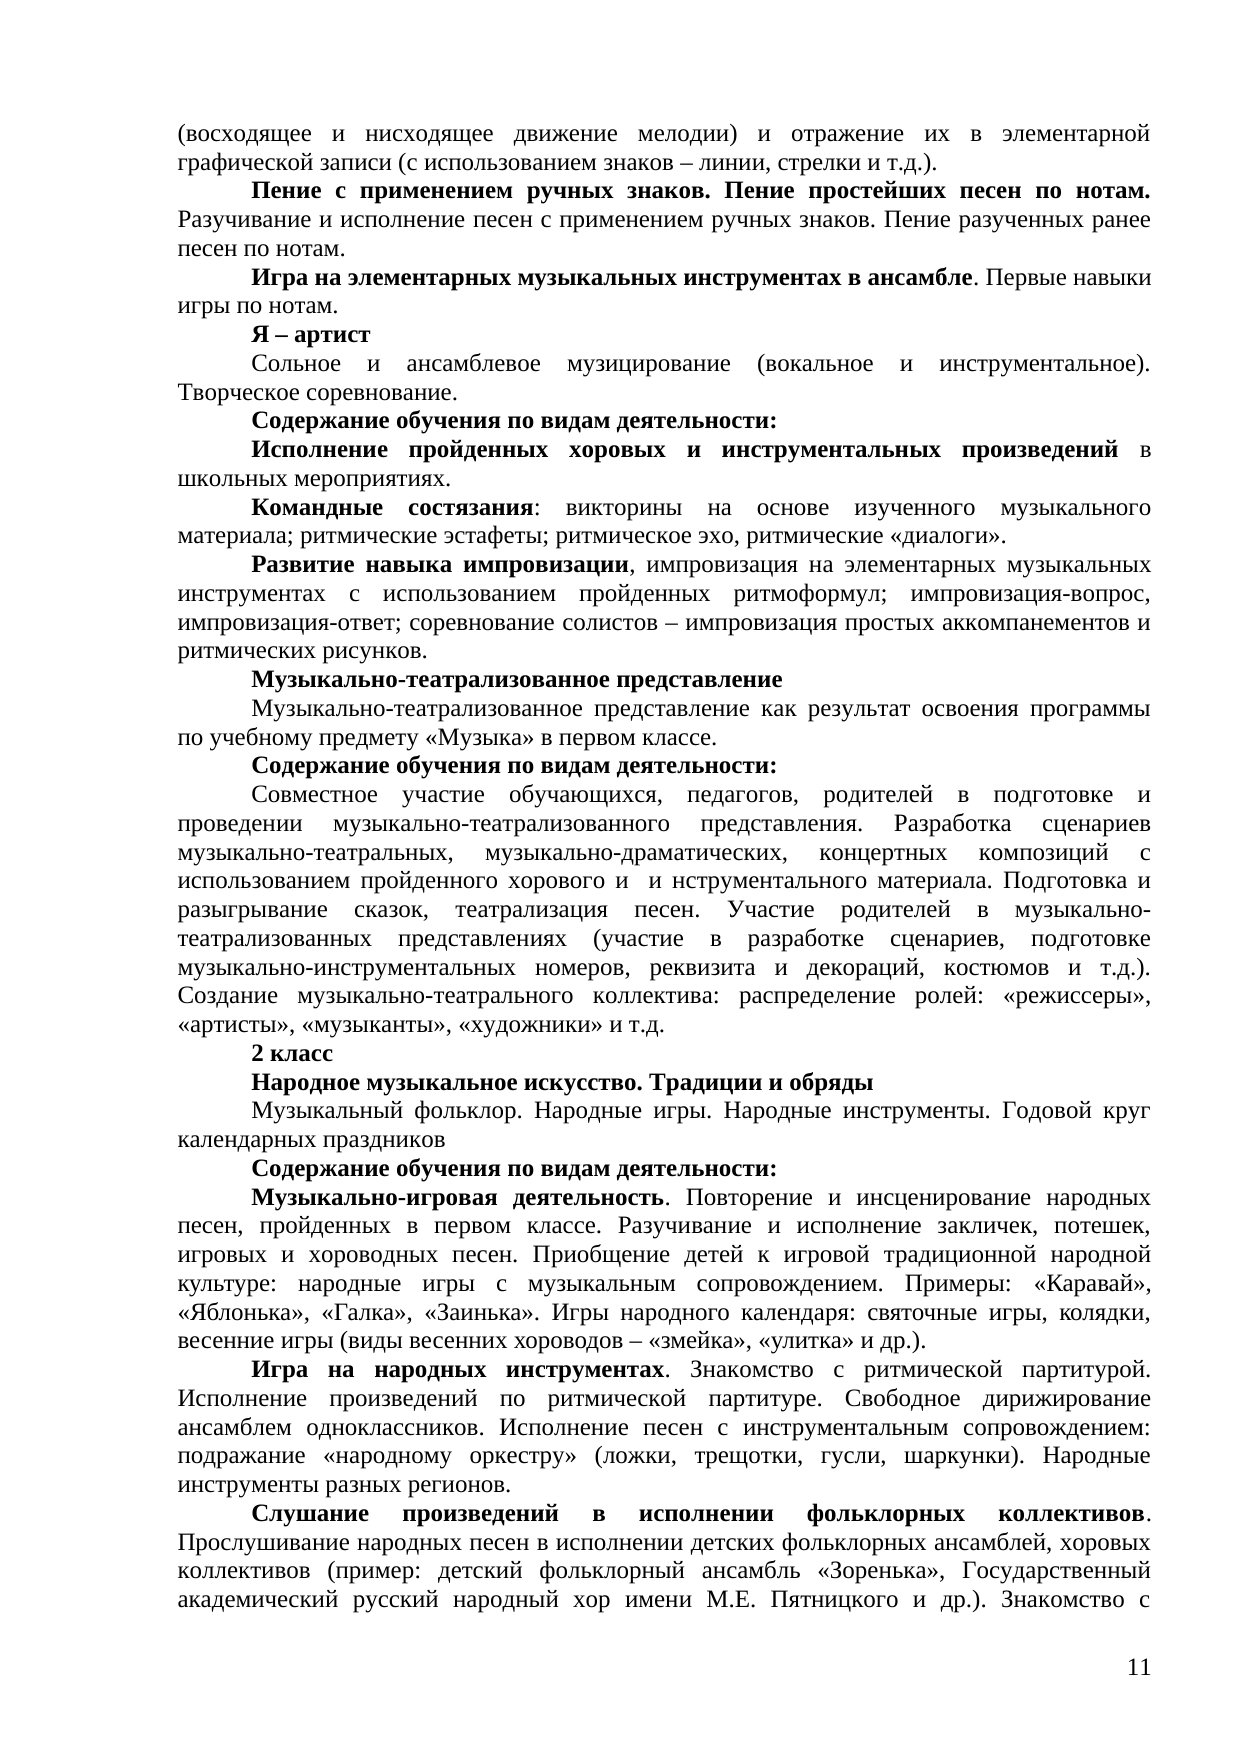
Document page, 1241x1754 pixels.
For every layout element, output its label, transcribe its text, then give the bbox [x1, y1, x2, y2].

text Музыкально-игровая деятельность. Повторение и инсценирование народных песен, пройденных в первом классе. Разучивание и исполнение закличек, потешек, игровых и хороводных песен. Приобщение детей к игровой традиционной народной культуре: народные игры с музыкальным сопровождением. Примеры: «Каравай», «Яблонька», «Галка», «Заинька». Игры народного календаря: святочные игры, колядки, весенние игры (виды весенних хороводов – «змейка», «улитка» и др.). [177, 1182, 1152, 1354]
text Музыкальный фольклор. Народные игры. Народные инструменты. Годовой круг календарных праздников [177, 1096, 1152, 1153]
text Сольное и ансамблевое музицирование (вокальное и инструментальное). Творческое соревнование. [177, 348, 1152, 406]
text Игра на народных инструментах. Знакомство с ритмической партитурой. Исполнение произведений по ритмической партитуре. Свободное дирижирование ансамблем одноклассников. Исполнение песен с инструментальным сопровождением: подражание «народному оркестру» (ложки, трещотки, гусли, шаркунки). Народные инструменты разных регионов. [177, 1354, 1152, 1498]
text Исполнение пройденных хоровых и инструментальных произведений в школьных мероприятиях. [177, 434, 1152, 492]
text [177, 118, 1152, 176]
text Игра на элементарных музыкальных инструментах в ансамбле. Первые навыки игры по нотам. [177, 262, 1152, 319]
text Музыкально-театрализованное представление [177, 664, 1152, 693]
text Содержание обучения по видам деятельности: [177, 406, 1152, 434]
text Командные состязания: викторины на основе изученного музыкального материала; ритмические эстафеты; ритмическое эхо, ритмические «диалоги». [177, 492, 1152, 549]
text Совместное участие обучающихся, педагогов, родителей в подготовке и проведении музыкально-театрализованного представления. Разработка сценариев музыкально-театральных, музыкально-драматических, концертных композиций с использованием пройденного хорового и и нструментального материала. Подготовка и разыгрывание сказок, театрализация песен. Участие родителей в музыкально-театрализованных представлениях (участие в разработке сценариев, подготовке музыкально-инструментальных номеров, реквизита и декораций, костюмов и т.д.). Создание музыкально-театрального коллектива: распределение ролей: «режиссеры», «артисты», «музыканты», «художники» и т.д. [177, 779, 1152, 1038]
text Содержание обучения по видам деятельности: [177, 751, 1152, 779]
text 2 класс [177, 1038, 1152, 1067]
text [177, 1498, 1152, 1613]
text Развитие навыка импровизации, импровизация на элементарных музыкальных инструментах с использованием пройденных ритмоформул; импровизация-вопрос, импровизация-ответ; соревнование солистов – импровизация простых аккомпанементов и ритмических рисунков. [177, 549, 1152, 664]
text Пение с применением ручных знаков. Пение простейших песен по нотам. Разучивание и исполнение песен с применением ручных знаков. Пение разученных ранее песен по нотам. [177, 176, 1152, 262]
text Музыкально-театрализованное представление как результат освоения программы по учебному предмету «Музыка» в первом классе. [177, 693, 1152, 751]
text Я – артист [177, 319, 1152, 348]
text Содержание обучения по видам деятельности: [177, 1153, 1152, 1182]
text Народное музыкальное искусство. Традиции и обряды [177, 1067, 1152, 1096]
